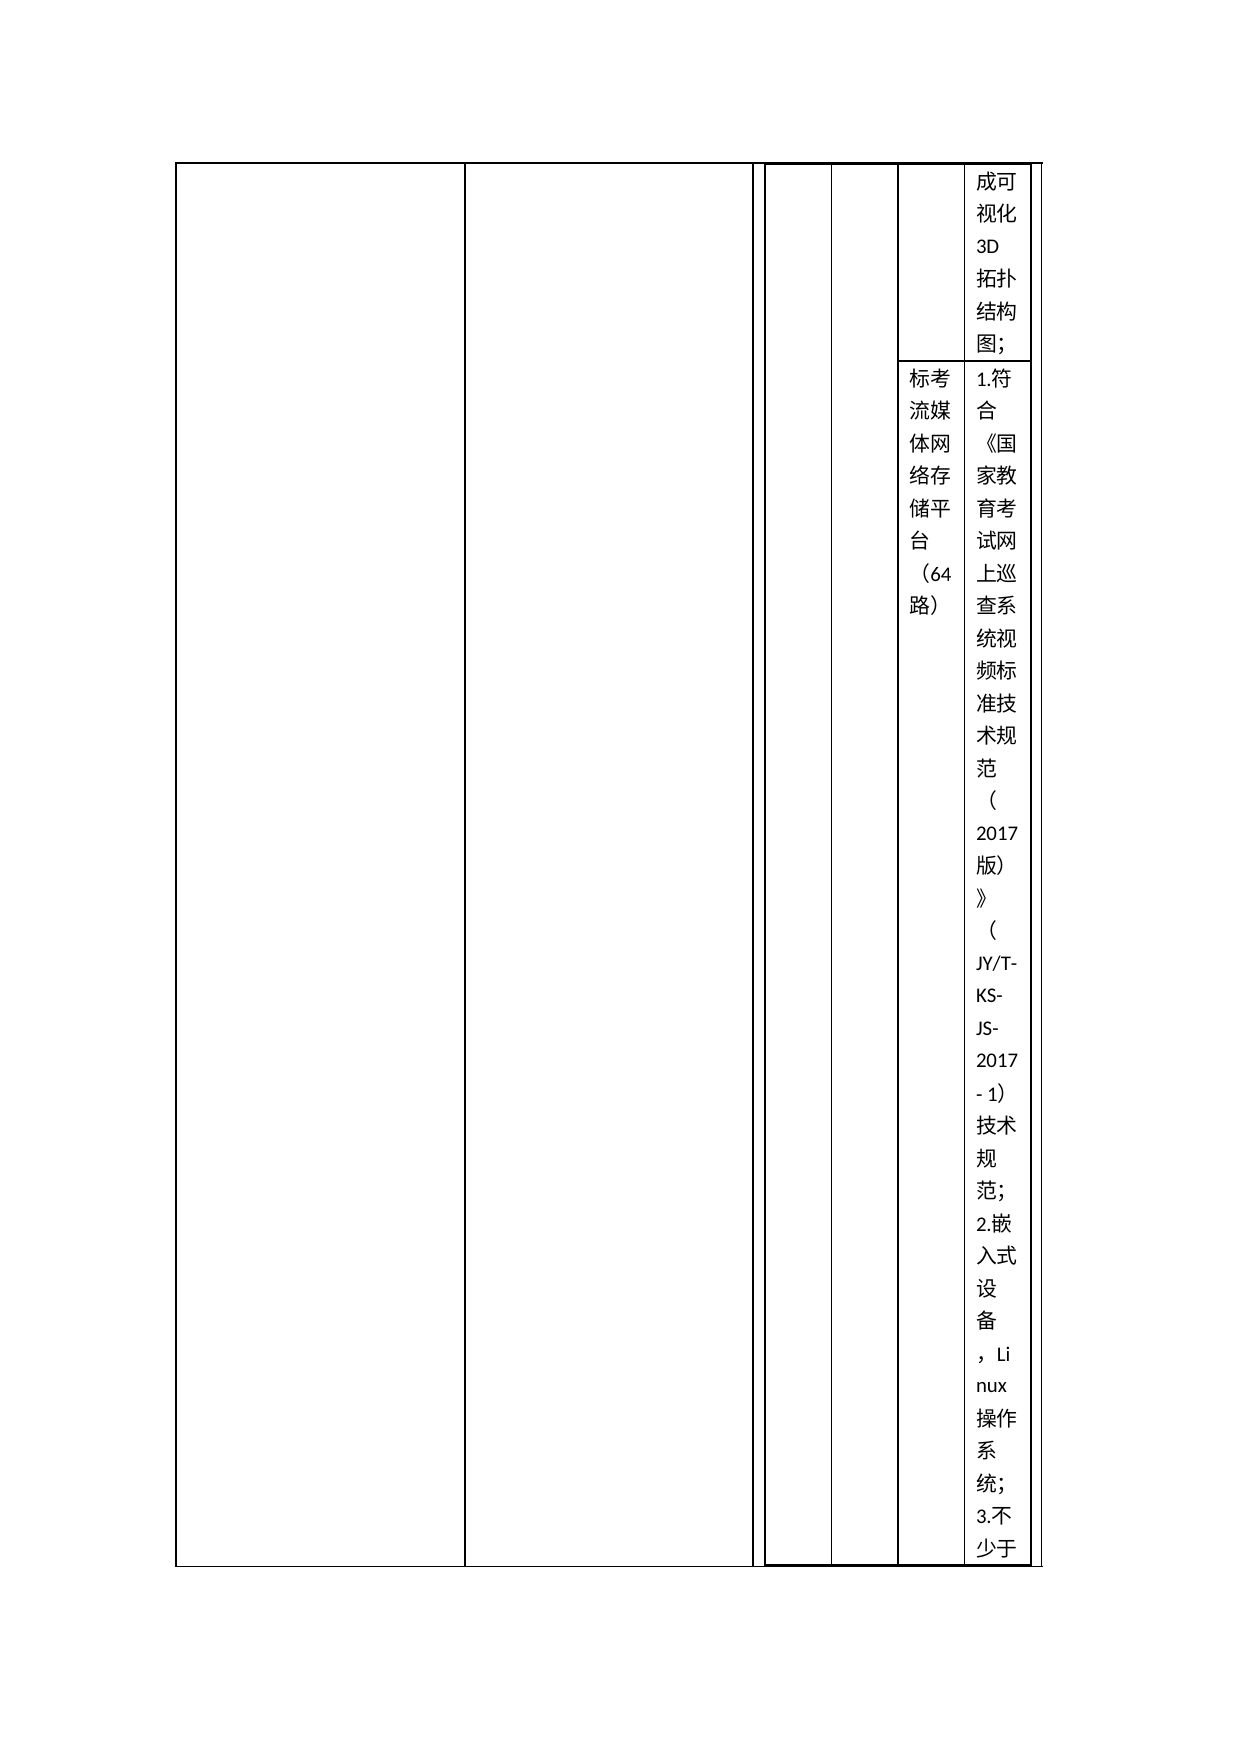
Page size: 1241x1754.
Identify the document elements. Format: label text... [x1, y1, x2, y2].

table_cell 1 [466, 164, 752, 1566]
table_cell [177, 164, 464, 1566]
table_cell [899, 165, 964, 360]
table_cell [766, 165, 831, 1564]
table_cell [899, 362, 964, 1564]
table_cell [754, 164, 764, 1566]
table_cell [965, 362, 1030, 1564]
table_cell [1032, 164, 1041, 1566]
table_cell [965, 165, 1030, 360]
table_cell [832, 165, 897, 1564]
